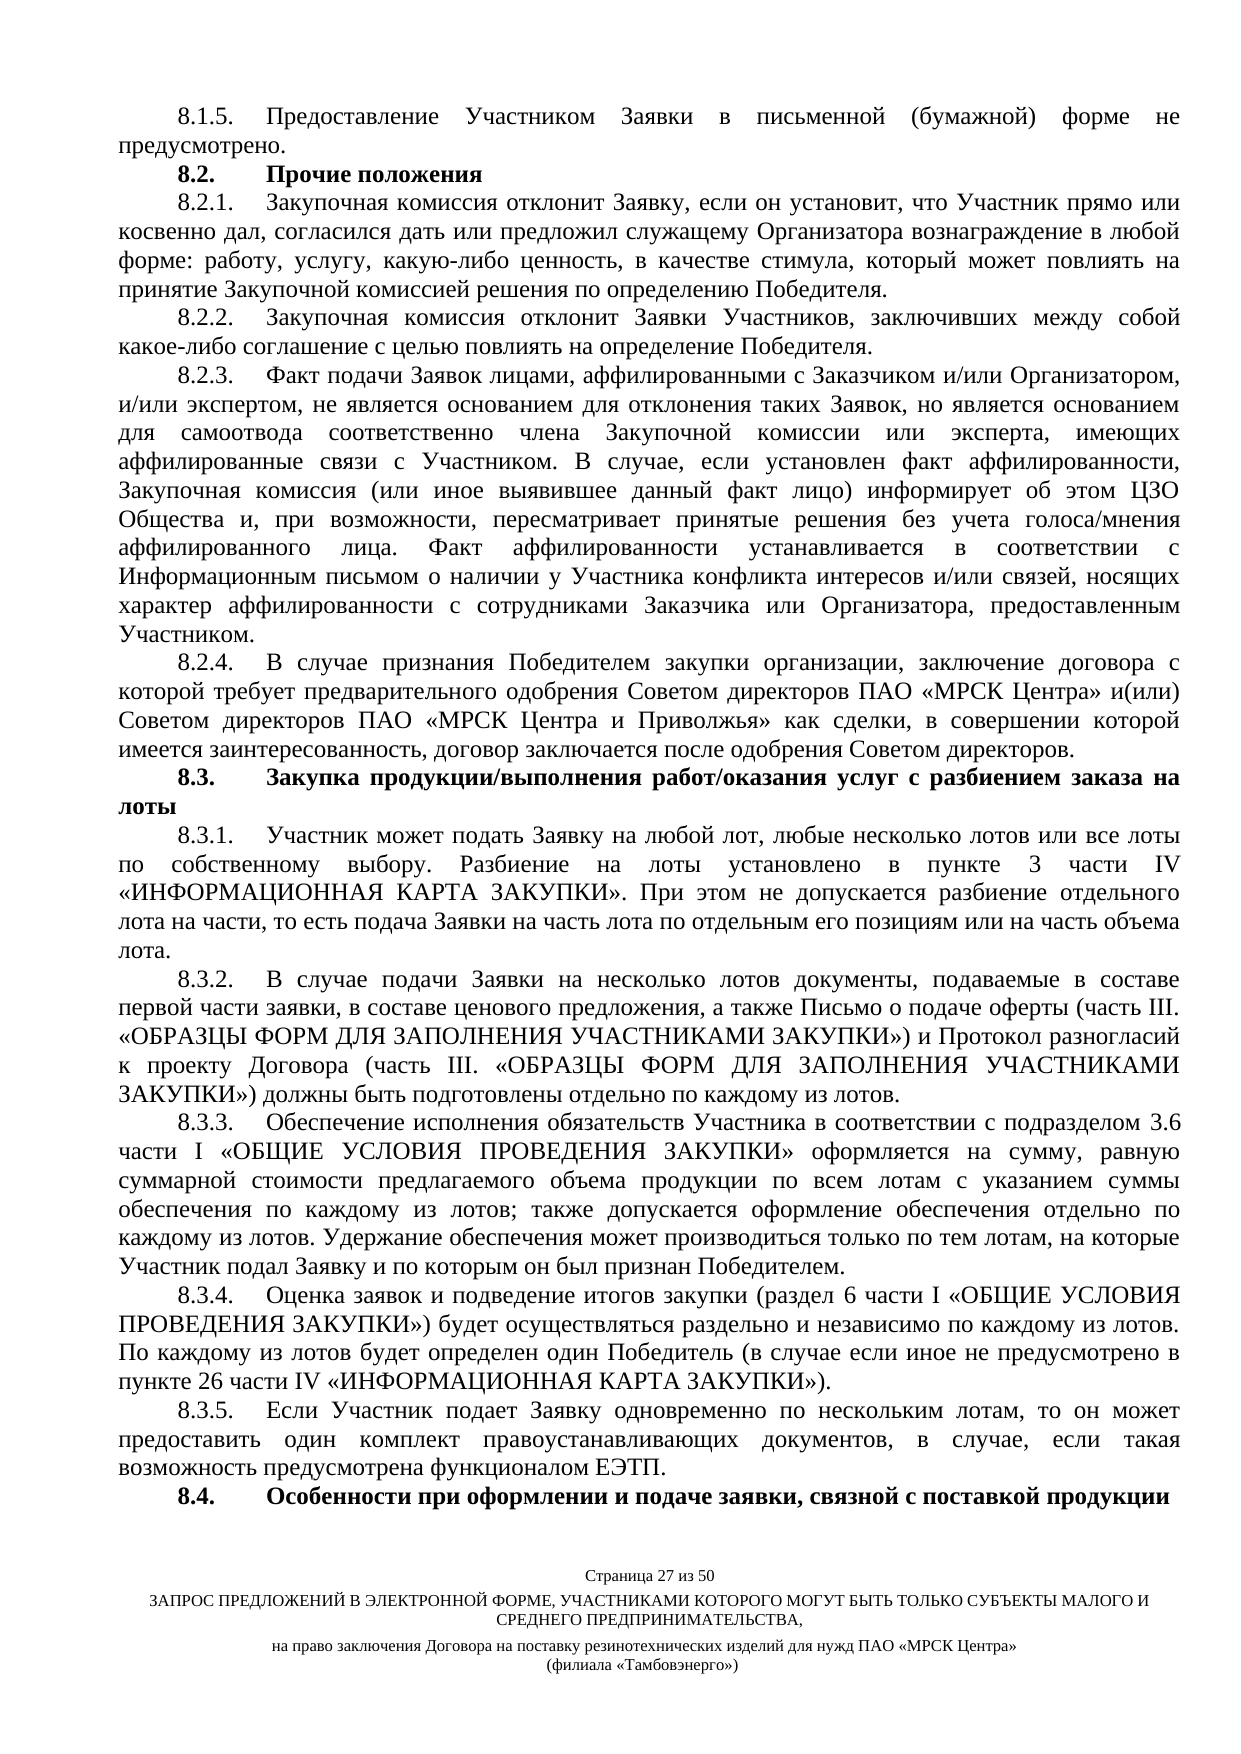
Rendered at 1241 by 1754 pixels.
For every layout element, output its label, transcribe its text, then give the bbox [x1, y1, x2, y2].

subtitle Обеспечение исполнения обязательств Участника в соответствии с подразделом 3.6 части I «ОБЩИЕ УСЛОВИЯ ПРОВЕДЕНИЯ ЗАКУПКИ» оформляется на сумму, равную суммарной стоимости предлагаемого объема продукции по всем лотам с указанием суммы обеспечения по каждому из лотов; также допускается оформление обеспечения отдельно по каждому из лотов. Удержание обеспечения может производиться только по тем лотам, на которые Участник подал Заявку и по которым он был признан Победителем. [118, 1107, 1181, 1280]
subtitle В случае признания Победителем закупки организации, заключение договора с которой требует предварительного одобрения Советом директоров ПАО «МРСК Центра» и(или) Советом директоров ПАО «МРСК Центра и Приволжья» как сделки, в совершении которой имеется заинтересованность, договор заключается после одобрения Советом директоров. [118, 647, 1181, 762]
subtitle Оценка заявок и подведение итогов закупки (раздел 6 части I «ОБЩИЕ УСЛОВИЯ ПРОВЕДЕНИЯ ЗАКУПКИ») будет осуществляться раздельно и независимо по каждому из лотов. По каждому из лотов будет определен один Победитель (в случае если иное не предусмотрено в пункте 26 части IV «ИНФОРМАЦИОННАЯ КАРТА ЗАКУПКИ»). [118, 1280, 1181, 1395]
subtitle В случае подачи Заявки на несколько лотов документы, подаваемые в составе первой части заявки, в составе ценового предложения, а также Письмо о подаче оферты (часть III. «ОБРАЗЦЫ ФОРМ ДЛЯ ЗАПОЛНЕНИЯ УЧАСТНИКАМИ ЗАКУПКИ») и Протокол разногласий к проекту Договора (часть III. «ОБРАЗЦЫ ФОРМ ДЛЯ ЗАПОЛНЕНИЯ УЧАСТНИКАМИ ЗАКУПКИ») должны быть подготовлены отдельно по каждому из лотов. [118, 964, 1181, 1107]
subtitle Закупка продукции/выполнения работ/оказания услуг с разбиением заказа на лоты [118, 762, 1181, 820]
subtitle Предоставление Участником Заявки в письменной (бумажной) форме не предусмотрено. [118, 101, 1181, 159]
subtitle Закупочная комиссия отклонит Заявки Участников, заключивших между собой какое-либо соглашение с целью повлиять на определение Победителя. [118, 302, 1181, 360]
subtitle Прочие положения [118, 159, 1181, 187]
subtitle Закупочная комиссия отклонит Заявку, если он установит, что Участник прямо или косвенно дал, согласился дать или предложил служащему Организатора вознаграждение в любой форме: работу, услугу, какую-либо ценность, в качестве стимула, который может повлиять на принятие Закупочной комиссией решения по определению Победителя. [118, 187, 1181, 302]
subtitle Участник может подать Заявку на любой лот, любые несколько лотов или все лоты по собственному выбору. Разбиение на лоты установлено в пункте 3 части IV «ИНФОРМАЦИОННАЯ КАРТА ЗАКУПКИ». При этом не допускается разбиение отдельного лота на части, то есть подача Заявки на часть лота по отдельным его позициям или на часть объема лота. [118, 820, 1181, 964]
subtitle Особенности при оформлении и подаче заявки, связной с поставкой продукции [118, 1481, 1181, 1510]
subtitle Если Участник подает Заявку одновременно по нескольким лотам, то он может предоставить один комплект правоустанавливающих документов, в случае, если такая возможность предусмотрена функционалом ЕЭТП. [118, 1395, 1181, 1481]
subtitle Факт подачи Заявок лицами, аффилированными с Заказчиком и/или Организатором, и/или экспертом, не является основанием для отклонения таких Заявок, но является основанием для самоотвода соответственно члена Закупочной комиссии или эксперта, имеющих аффилированные связи с Участником. В случае, если установлен факт аффилированности, Закупочная комиссия (или иное выявившее данный факт лицо) информирует об этом ЦЗО Общества и, при возможности, пересматривает принятые решения без учета голоса/мнения аффилированного лица. Факт аффилированности устанавливается в соответствии с Информационным письмом о наличии у Участника конфликта интересов и/или связей, носящих характер аффилированности с сотрудниками Заказчика или Организатора, предоставленным Участником. [118, 360, 1181, 647]
